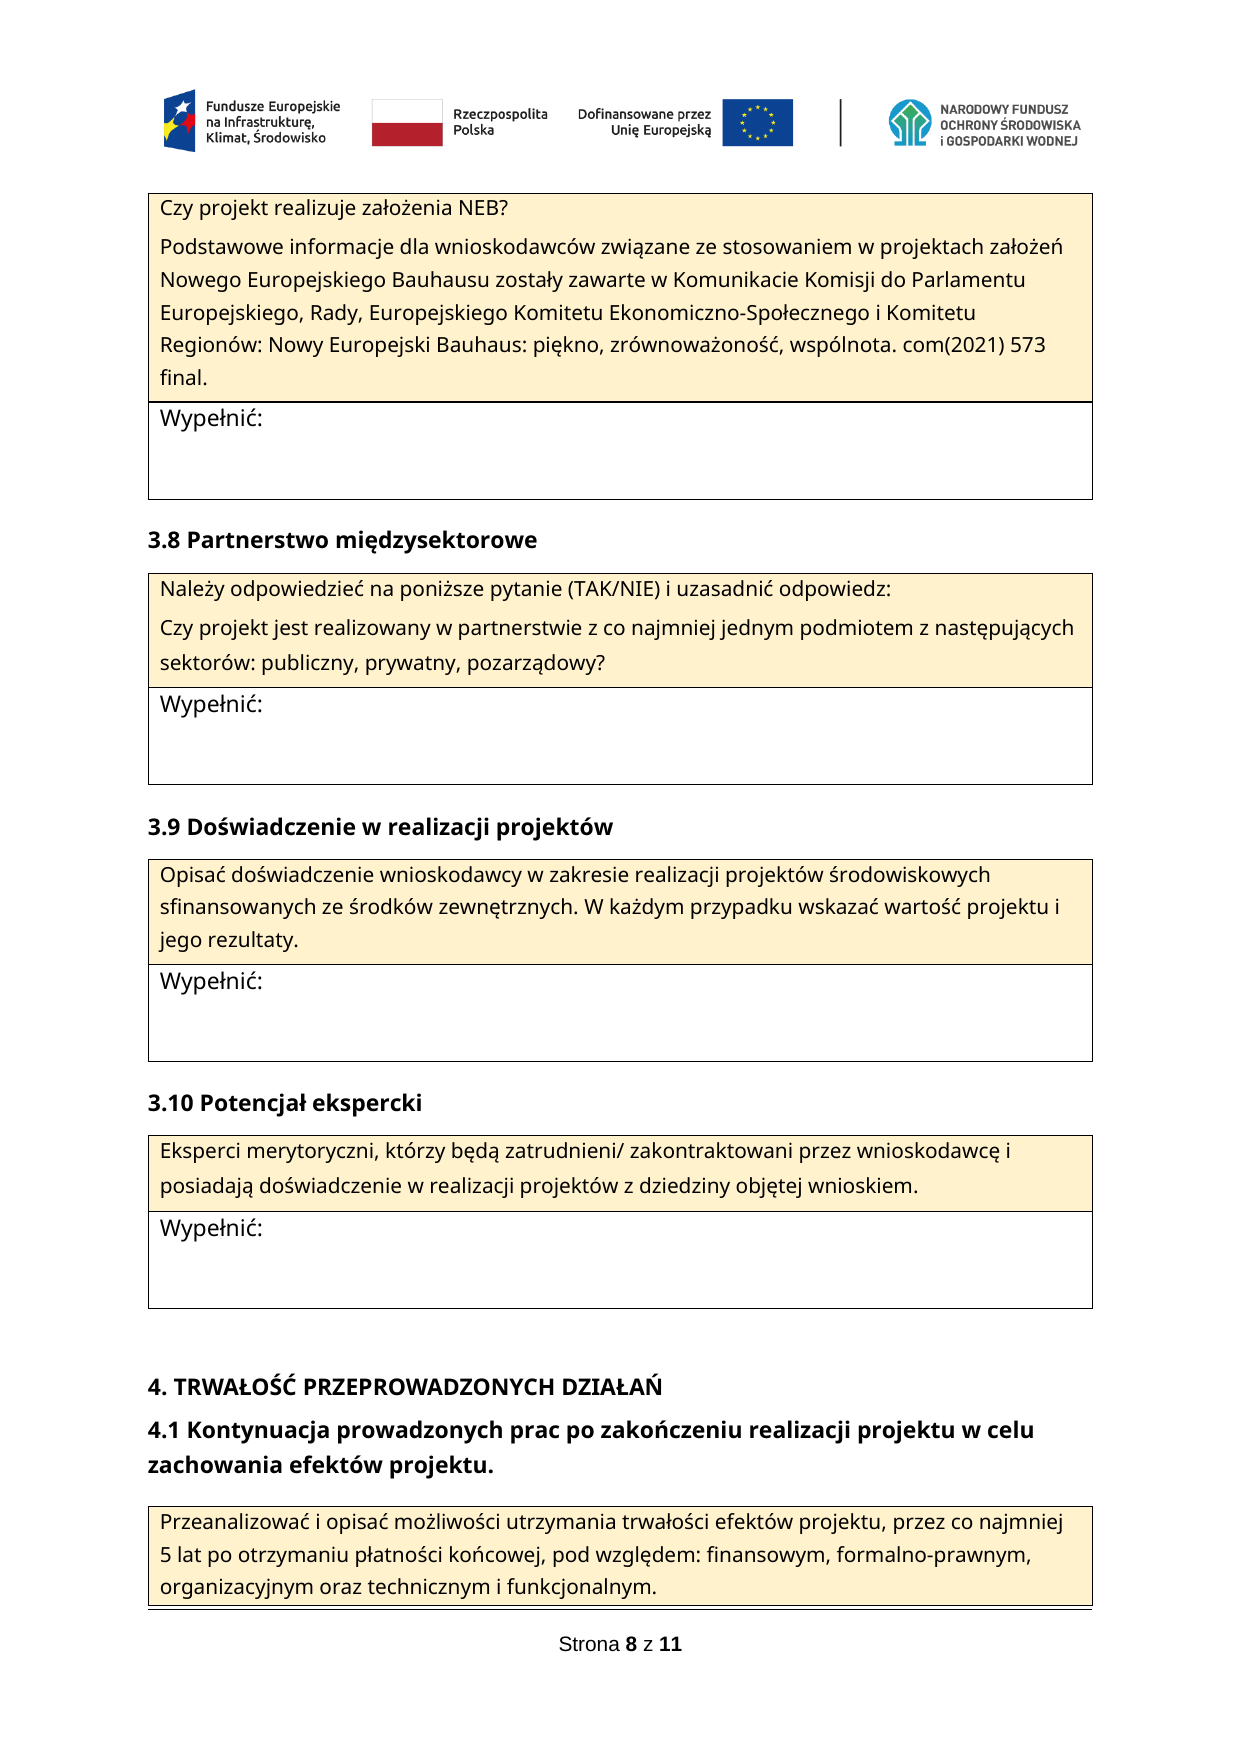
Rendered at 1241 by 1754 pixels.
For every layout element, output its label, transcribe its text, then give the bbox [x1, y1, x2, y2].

table_cell Wypełnić: [149, 1212, 1092, 1308]
picture [147, 73, 1093, 168]
table_header Eksperci merytoryczni, którzy będą zatrudnieni/ zakontraktowani przez wnioskodawcę i posiadają doświadczenie w realizacji projektów z dziedziny objętej wnioskiem. [149, 1136, 1092, 1211]
table_cell Wypełnić: [149, 688, 1092, 784]
table_cell Wypełnić: [149, 403, 1092, 498]
text 4.1 Kontynuacja prowadzonych prac po zakończeniu realizacji projektu w celu zachowania efektów projektu. [148, 1413, 1092, 1481]
text 3.8 Partnerstwo międzysektorowe [148, 524, 1092, 556]
text 3.9 Doświadczenie w realizacji projektów [148, 810, 1092, 842]
table_header Opisać doświadczenie wnioskodawcy w zakresie realizacji projektów środowiskowych sfinansowanych ze środków zewnętrznych. W każdym przypadku wskazać wartość projektu i jego rezultaty. [149, 860, 1092, 964]
text 3.10 Potencjał ekspercki [148, 1087, 1092, 1118]
subtitle 4. TRWAŁOŚĆ PRZEPROWADZONYCH DZIAŁAŃ [148, 1371, 1092, 1403]
table_header Należy odpowiedzieć na poniższe pytanie (TAK/NIE) i uzasadnić odpowiedz: Czy projekt jest realizowany w partnerstwie z co najmniej jednym podmiotem z następujących sektorów: publiczny, prywatny, pozarządowy? [149, 574, 1092, 687]
table_cell Wypełnić: [149, 965, 1092, 1061]
